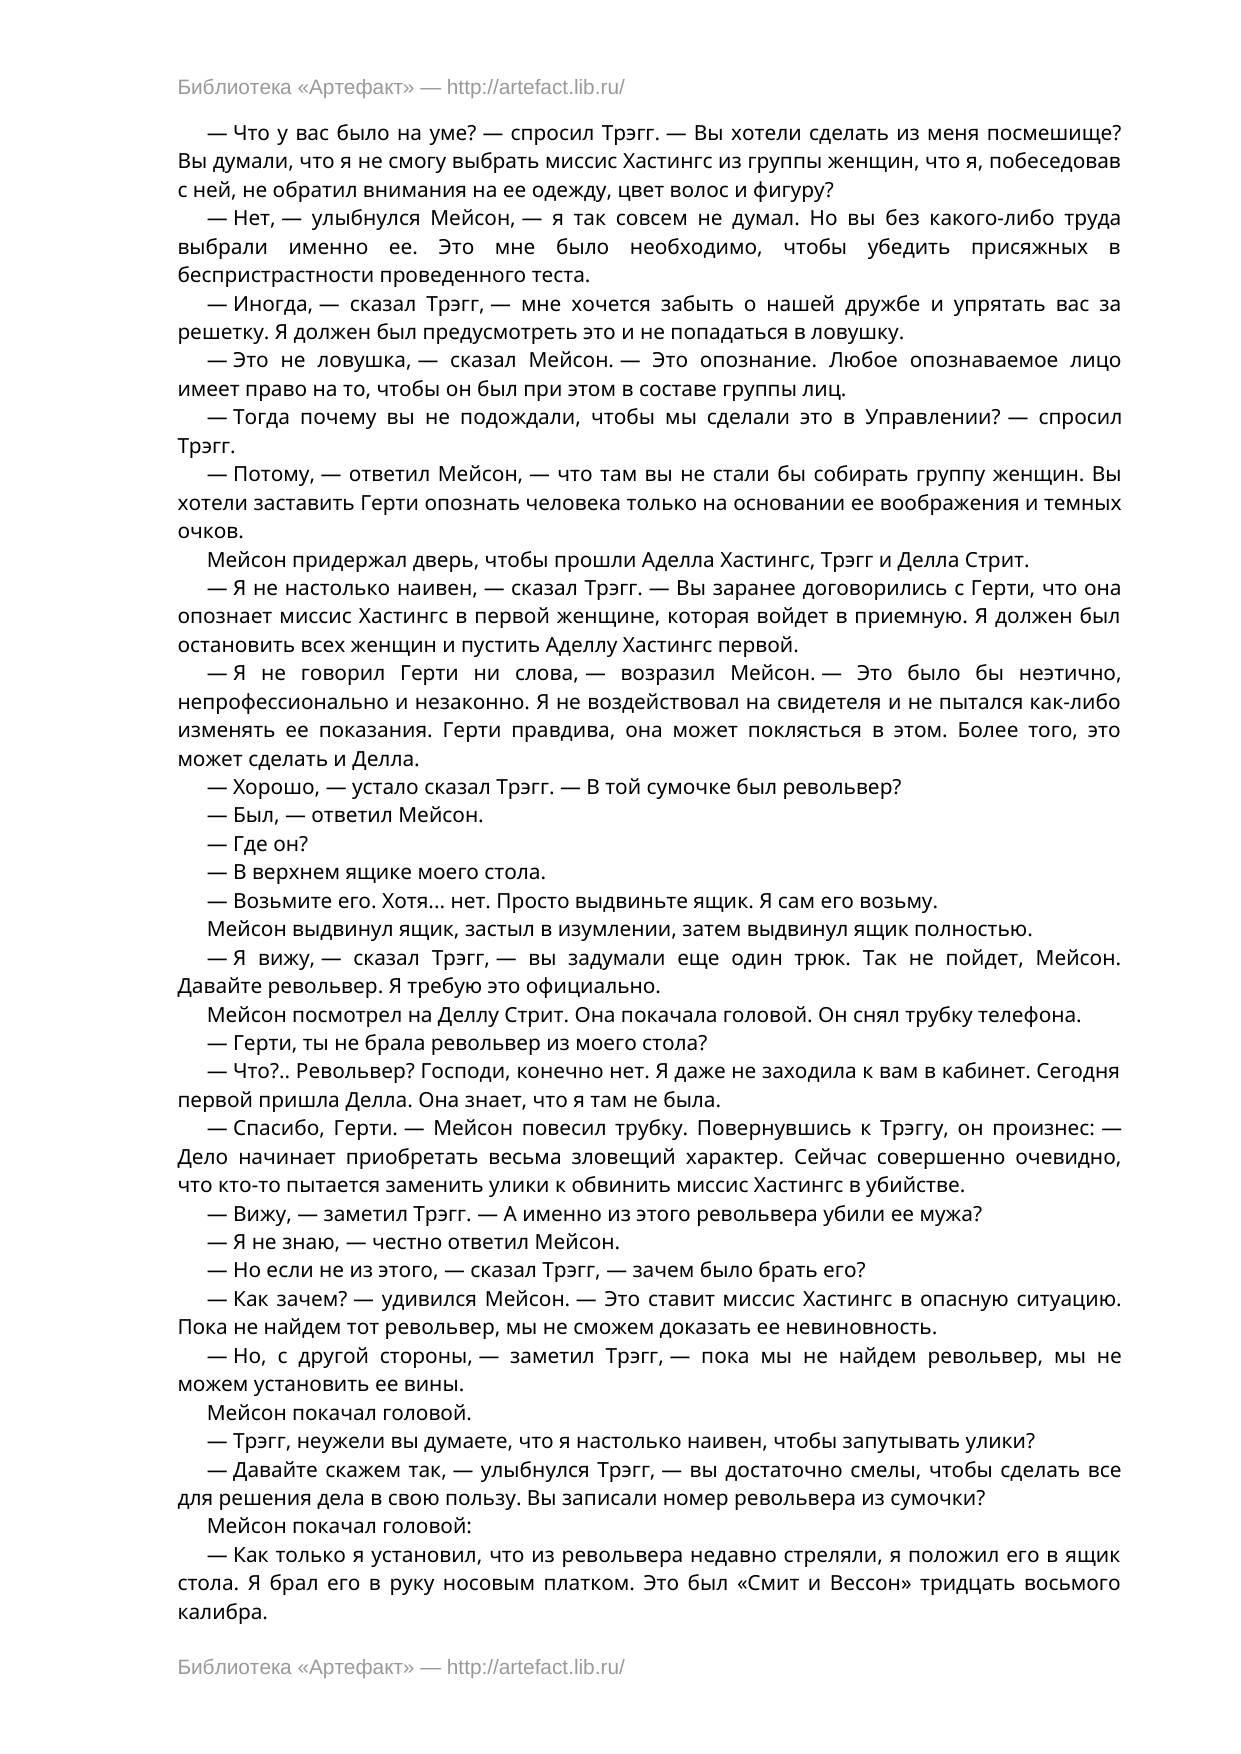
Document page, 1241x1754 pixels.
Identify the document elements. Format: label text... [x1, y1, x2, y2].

text — Как зачем? — удивился Мейсон. — Это ставит миссис Хастингс в опасную ситуацию. Пока не найдем тот револьвер, мы не сможем доказать ее невиновность. [177, 1284, 1122, 1341]
text — Я не настолько наивен, — сказал Трэгг. — Вы заранее договорились с Герти, что она опознает миссис Хастингс в первой женщине, которая войдет в приемную. Я должен был остановить всех женщин и пустить Аделлу Хастингс первой. [177, 573, 1122, 658]
text — Я вижу, — сказал Трэгг, — вы задумали еще один трюк. Так не пойдет, Мейсон. Давайте револьвер. Я требую это официально. [177, 943, 1122, 1000]
text — Давайте скажем так, — улыбнулся Трэгг, — вы достаточно смелы, чтобы сделать все для решения дела в свою пользу. Вы записали номер револьвера из сумочки? [177, 1455, 1122, 1512]
text — Нет, — улыбнулся Мейсон, — я так совсем не думал. Но вы без какого-либо труда выбрали именно ее. Это мне было необходимо, чтобы убедить присяжных в беспристрастности проведенного теста. [177, 203, 1122, 289]
text Мейсон покачал головой: [177, 1512, 1122, 1540]
text — Вижу, — заметил Трэгг. — А именно из этого револьвера убили ее мужа? [177, 1199, 1122, 1227]
text — Потому, — ответил Мейсон, — что там вы не стали бы собирать группу женщин. Вы хотели заставить Герти опознать человека только на основании ее воображения и темных очков. [177, 459, 1122, 545]
text — В верхнем ящике моего стола. [177, 857, 1122, 886]
text — Где он? [177, 829, 1122, 857]
text Мейсон выдвинул ящик, застыл в изумлении, затем выдвинул ящик полностью. [177, 914, 1122, 943]
text — Возьмите его. Хотя... нет. Просто выдвиньте ящик. Я сам его возьму. [177, 886, 1122, 914]
text — Герти, ты не брала револьвер из моего стола? [177, 1028, 1122, 1057]
text — Трэгг, неужели вы думаете, что я настолько наивен, чтобы запутывать улики? [177, 1426, 1122, 1455]
text — Тогда почему вы не подождали, чтобы мы сделали это в Управлении? — спросил Трэгг. [177, 402, 1122, 459]
text — Но, с другой стороны, — заметил Трэгг, — пока мы не найдем револьвер, мы не можем установить ее вины. [177, 1341, 1122, 1398]
text — Что?.. Револьвер? Господи, конечно нет. Я даже не заходила к вам в кабинет. Сегодня первой пришла Делла. Она знает, что я там не была. [177, 1057, 1122, 1113]
text Мейсон придержал дверь, чтобы прошли Аделла Хастингс, Трэгг и Делла Стрит. [177, 545, 1122, 573]
text — Был, — ответил Мейсон. [177, 801, 1122, 829]
text — Иногда, — сказал Трэгг, — мне хочется забыть о нашей дружбе и упрятать вас за решетку. Я должен был предусмотреть это и не попадаться в ловушку. [177, 289, 1122, 346]
text — Спасибо, Герти. — Мейсон повесил трубку. Повернувшись к Трэггу, он произнес: — Дело начинает приобретать весьма зловещий характер. Сейчас совершенно очевидно, что кто-то пытается заменить улики к обвинить миссис Хастингс в убийстве. [177, 1113, 1122, 1199]
text — Что у вас было на уме? — спросил Трэгг. — Вы хотели сделать из меня посмешище? Вы думали, что я не смогу выбрать миссис Хастингс из группы женщин, что я, побеседовав с ней, не обратил внимания на ее одежду, цвет волос и фигуру? [177, 118, 1122, 203]
text — Это не ловушка, — сказал Мейсон. — Это опознание. Любое опознаваемое лицо имеет право на то, чтобы он был при этом в составе группы лиц. [177, 346, 1122, 402]
text Мейсон покачал головой. [177, 1398, 1122, 1426]
text — Я не знаю, — честно ответил Мейсон. [177, 1227, 1122, 1256]
text — Я не говорил Герти ни слова, — возразил Мейсон. — Это было бы неэтично, непрофессионально и незаконно. Я не воздействовал на свидетеля и не пытался как-либо изменять ее показания. Герти правдива, она может поклясться в этом. Более того, это может сделать и Делла. [177, 658, 1122, 772]
text — Но если не из этого, — сказал Трэгг, — зачем было брать его? [177, 1256, 1122, 1284]
text — Хорошо, — устало сказал Трэгг. — В той сумочке был револьвер? [177, 772, 1122, 801]
text Мейсон посмотрел на Деллу Стрит. Она покачала головой. Он снял трубку телефона. [177, 1000, 1122, 1028]
text — Как только я установил, что из револьвера недавно стреляли, я положил его в ящик стола. Я брал его в руку носовым платком. Это был «Смит и Вессон» тридцать восьмого калибра. [177, 1540, 1122, 1625]
